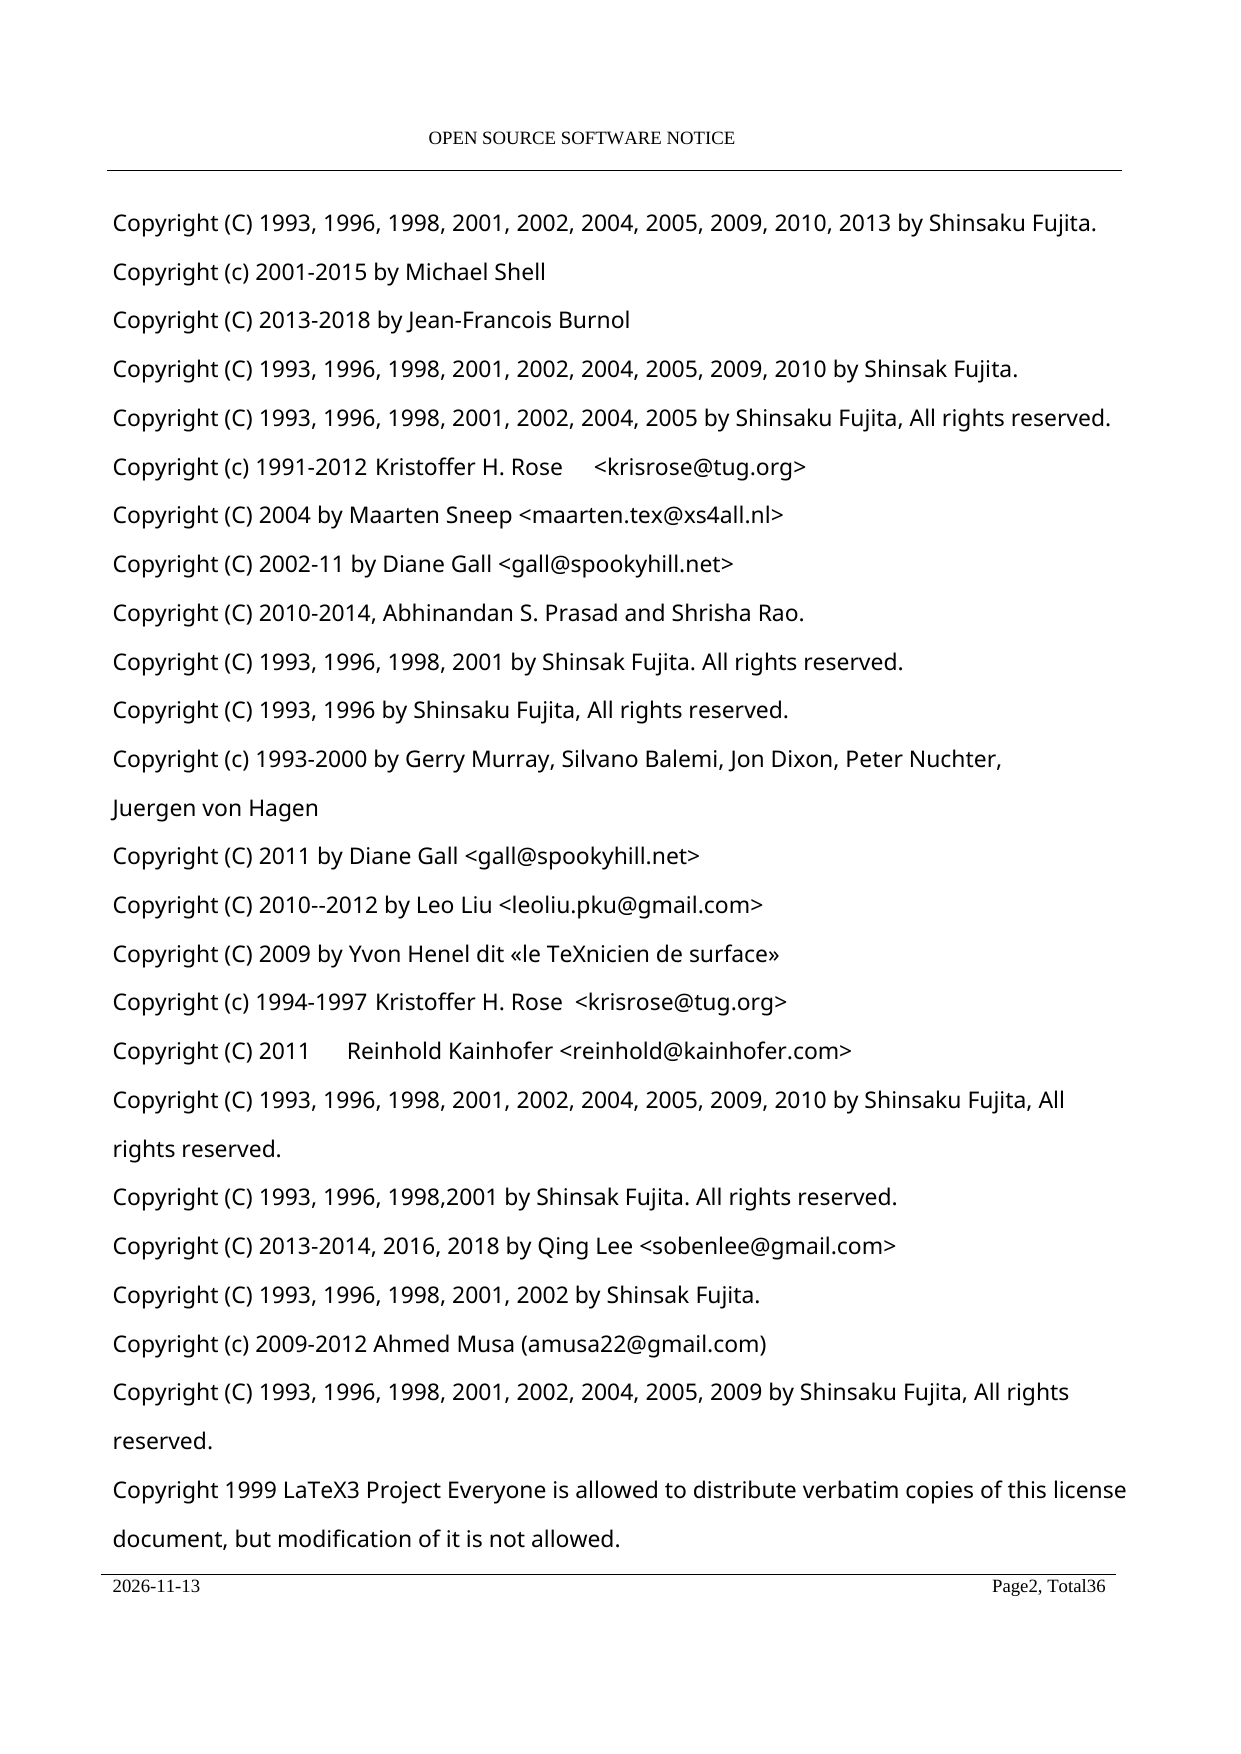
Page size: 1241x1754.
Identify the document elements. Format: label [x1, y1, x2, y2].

text [112, 206, 1128, 824]
text [112, 839, 1128, 1554]
